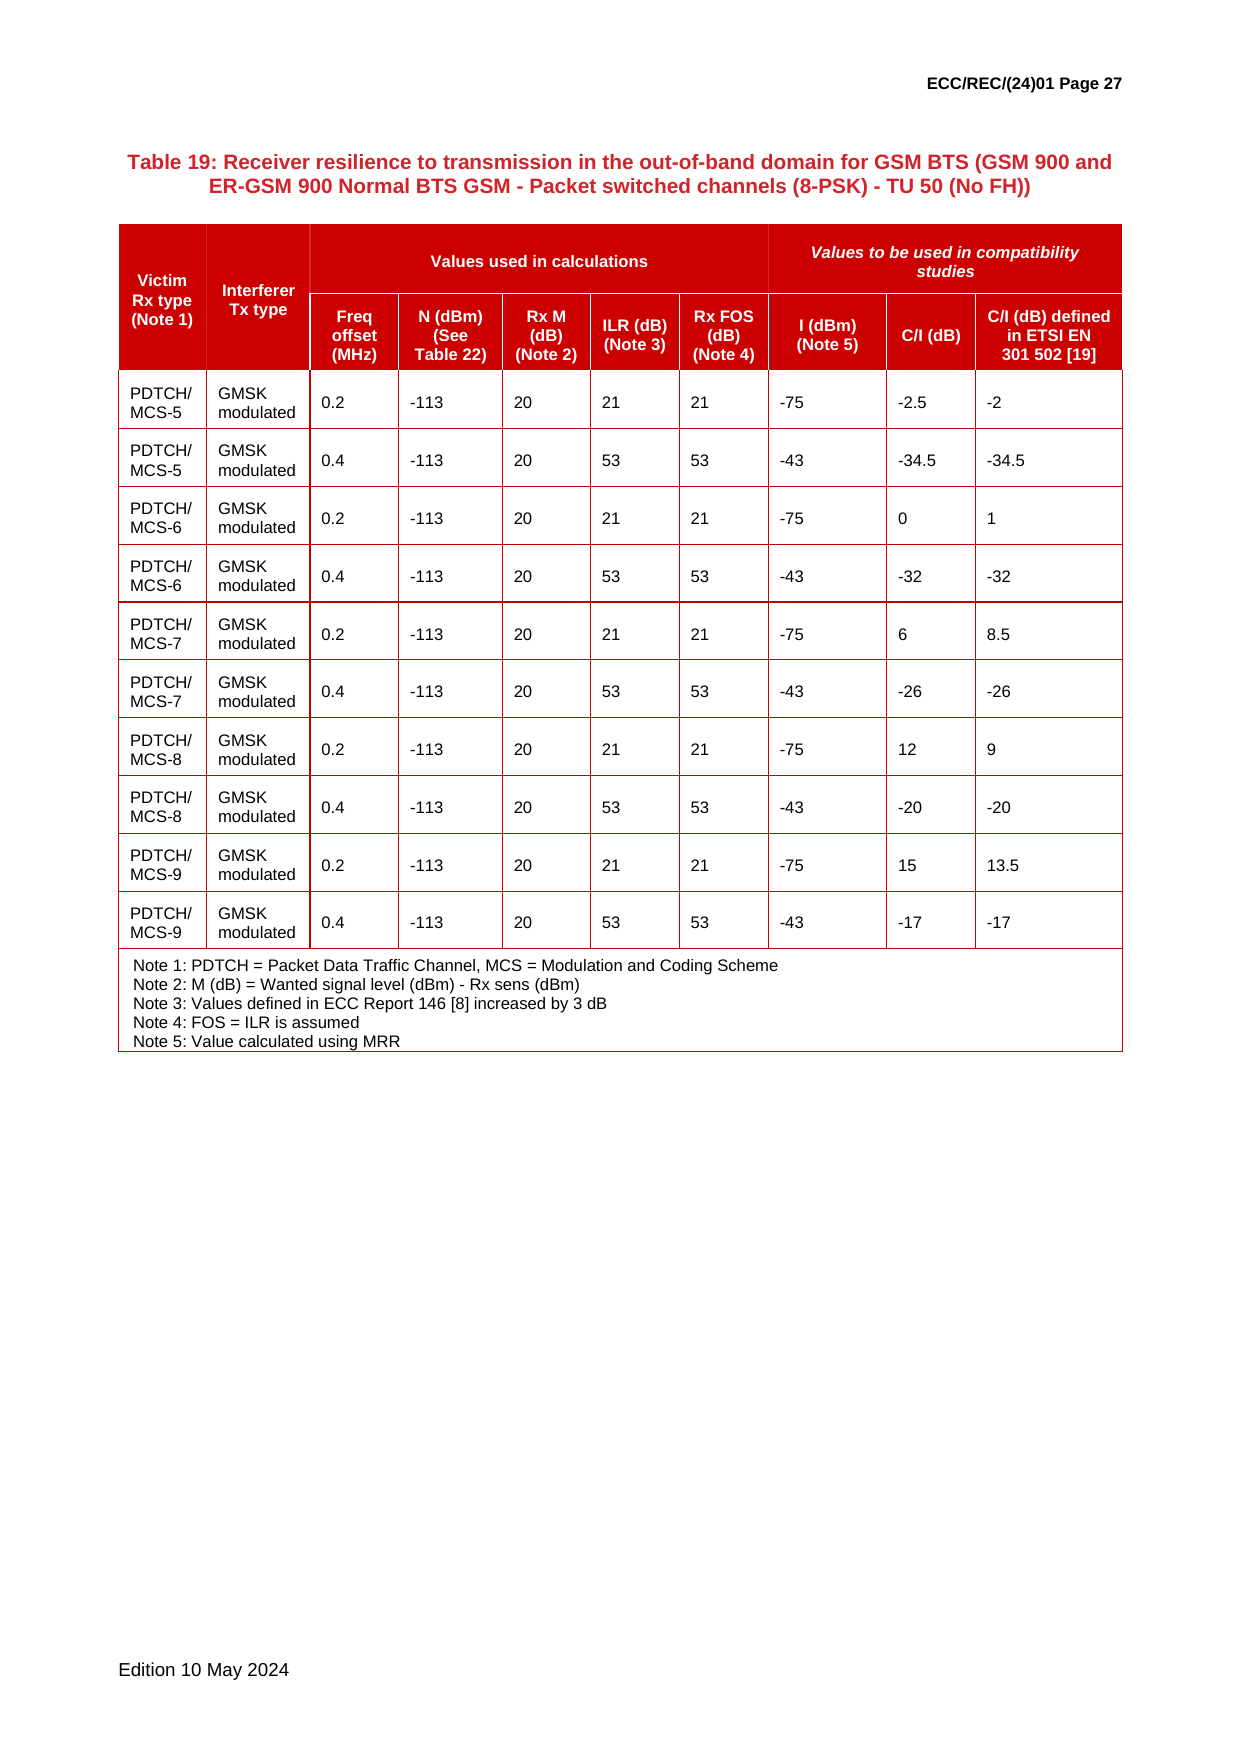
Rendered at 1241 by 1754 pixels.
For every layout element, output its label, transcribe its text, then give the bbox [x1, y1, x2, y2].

table_header Values to be used in compatibility studies [769, 224, 1122, 293]
table_cell 21 [680, 603, 768, 659]
table_cell -113 [399, 776, 502, 833]
table_cell 20 [503, 660, 590, 717]
table_cell 21 [680, 371, 768, 428]
table_cell 21 [591, 487, 679, 544]
table_cell 15 [887, 834, 975, 891]
table_cell -113 [399, 603, 502, 659]
table_cell -113 [399, 660, 502, 717]
table_cell PDTCH/MCS-9 [119, 892, 206, 948]
table_cell PDTCH/MCS-9 [119, 834, 206, 891]
table_cell -43 [769, 660, 886, 717]
table_cell 13.5 [976, 834, 1122, 891]
table_cell N (dBm) (See Table 22) [399, 294, 502, 370]
table_cell 21 [680, 718, 768, 775]
table_cell PDTCH/MCS-6 [119, 487, 206, 544]
table_cell -43 [769, 429, 886, 486]
table_header Values used in calculations [311, 224, 768, 293]
table_cell 0.4 [311, 429, 398, 486]
table_cell 53 [591, 660, 679, 717]
table_cell I (dBm) (Note 5) [769, 294, 886, 370]
table_cell -26 [887, 660, 975, 717]
table_cell 20 [503, 429, 590, 486]
table_cell GMSK modulated [207, 603, 309, 659]
table_cell -43 [769, 776, 886, 833]
table_cell 53 [591, 429, 679, 486]
table_cell -75 [769, 603, 886, 659]
table_cell 1 [976, 487, 1122, 544]
text Table 19: Receiver resilience to transmission in the out-of-band domain for GSM BTS (GSM 900 and ER-GSM 900 Normal BTS GSM - Packet switched channels (8-PSK) - TU 50 (No FH)) [118, 150, 1122, 198]
table_cell 53 [680, 660, 768, 717]
table_cell -113 [399, 892, 502, 948]
table_cell -75 [769, 834, 886, 891]
table_cell -2.5 [887, 371, 975, 428]
table_cell GMSK modulated [207, 834, 309, 891]
table_cell -43 [769, 892, 886, 948]
table_cell -113 [399, 487, 502, 544]
table_cell -20 [887, 776, 975, 833]
table_cell -32 [976, 545, 1122, 601]
table_cell 53 [680, 892, 768, 948]
table_cell 53 [591, 776, 679, 833]
table_cell 21 [591, 718, 679, 775]
table_header Victim Rx type (Note 1) [119, 224, 206, 370]
table_cell Rx FOS (dB) (Note 4) [680, 294, 768, 370]
table_cell Rx M (dB) (Note 2) [503, 294, 590, 370]
table_cell PDTCH/MCS-8 [119, 776, 206, 833]
table_cell PDTCH/MCS-5 [119, 371, 206, 428]
table_cell 0.2 [311, 371, 398, 428]
table_cell PDTCH/MCS-5 [119, 429, 206, 486]
table_cell C/I (dB) [887, 294, 975, 370]
table_cell -20 [976, 776, 1122, 833]
table_cell 0.4 [311, 776, 398, 833]
table_cell -17 [887, 892, 975, 948]
table_cell GMSK modulated [207, 892, 309, 948]
table_cell -34.5 [887, 429, 975, 486]
table_cell 0.4 [311, 545, 398, 601]
table_cell 53 [680, 429, 768, 486]
table_cell Freq offset (MHz) [311, 294, 398, 370]
table_cell 20 [503, 776, 590, 833]
table_cell 20 [503, 834, 590, 891]
table_cell -75 [769, 371, 886, 428]
table_cell -113 [399, 429, 502, 486]
table_cell ILR (dB) (Note 3) [591, 294, 679, 370]
table_cell 21 [591, 834, 679, 891]
table_cell GMSK modulated [207, 429, 309, 486]
table_cell 0.2 [311, 487, 398, 544]
table_cell C/I (dB) defined in ETSI EN 301 502 [19] [976, 294, 1122, 370]
table_cell GMSK modulated [207, 487, 309, 544]
table_cell PDTCH/MCS-7 [119, 603, 206, 659]
table_cell -2 [976, 371, 1122, 428]
table_cell 0 [887, 487, 975, 544]
table_cell Note 1: PDTCH = Packet Data Traffic Channel, MCS = Modulation and Coding Scheme Note 2: M (dB) = Wanted signal level (dBm) - Rx sens (dBm) Note 3: Values defined in ECC Report 146 [8] increased by 3 dB Note 4: FOS = ILR is assumed Note 5: Value calculated using MRR [119, 949, 1122, 1051]
table_cell -17 [976, 892, 1122, 948]
table_cell 53 [680, 776, 768, 833]
table_header Interferer Tx type [207, 224, 309, 370]
table_cell -26 [976, 660, 1122, 717]
table_cell 0.2 [311, 834, 398, 891]
table_cell 20 [503, 371, 590, 428]
table_cell 12 [887, 718, 975, 775]
table_cell 20 [503, 545, 590, 601]
table_cell -75 [769, 718, 886, 775]
table_cell 8.5 [976, 603, 1122, 659]
table_cell -32 [887, 545, 975, 601]
table_cell -113 [399, 371, 502, 428]
table_cell 21 [591, 603, 679, 659]
table_cell 53 [591, 892, 679, 948]
table_cell PDTCH/MCS-7 [119, 660, 206, 717]
table_cell 53 [680, 545, 768, 601]
table_cell 20 [503, 892, 590, 948]
table_cell -75 [769, 487, 886, 544]
table_cell -113 [399, 718, 502, 775]
table_cell 9 [976, 718, 1122, 775]
table_cell GMSK modulated [207, 545, 309, 601]
table_cell -43 [769, 545, 886, 601]
table_cell 0.4 [311, 892, 398, 948]
table_cell 21 [680, 487, 768, 544]
table_cell 20 [503, 718, 590, 775]
table_cell 53 [591, 545, 679, 601]
table_cell 0.2 [311, 603, 398, 659]
table_cell 20 [503, 603, 590, 659]
table_cell 0.4 [311, 660, 398, 717]
table_cell 6 [887, 603, 975, 659]
table_cell PDTCH/MCS-8 [119, 718, 206, 775]
table_cell 0.2 [311, 718, 398, 775]
table_cell GMSK modulated [207, 718, 309, 775]
table_cell -113 [399, 545, 502, 601]
table_cell GMSK modulated [207, 660, 309, 717]
table_cell 21 [591, 371, 679, 428]
table_cell -113 [399, 834, 502, 891]
table_cell -34.5 [976, 429, 1122, 486]
table_cell GMSK modulated [207, 776, 309, 833]
table_cell GMSK modulated [207, 371, 309, 428]
table_cell PDTCH/MCS-6 [119, 545, 206, 601]
table_cell 20 [503, 487, 590, 544]
table_cell 21 [680, 834, 768, 891]
